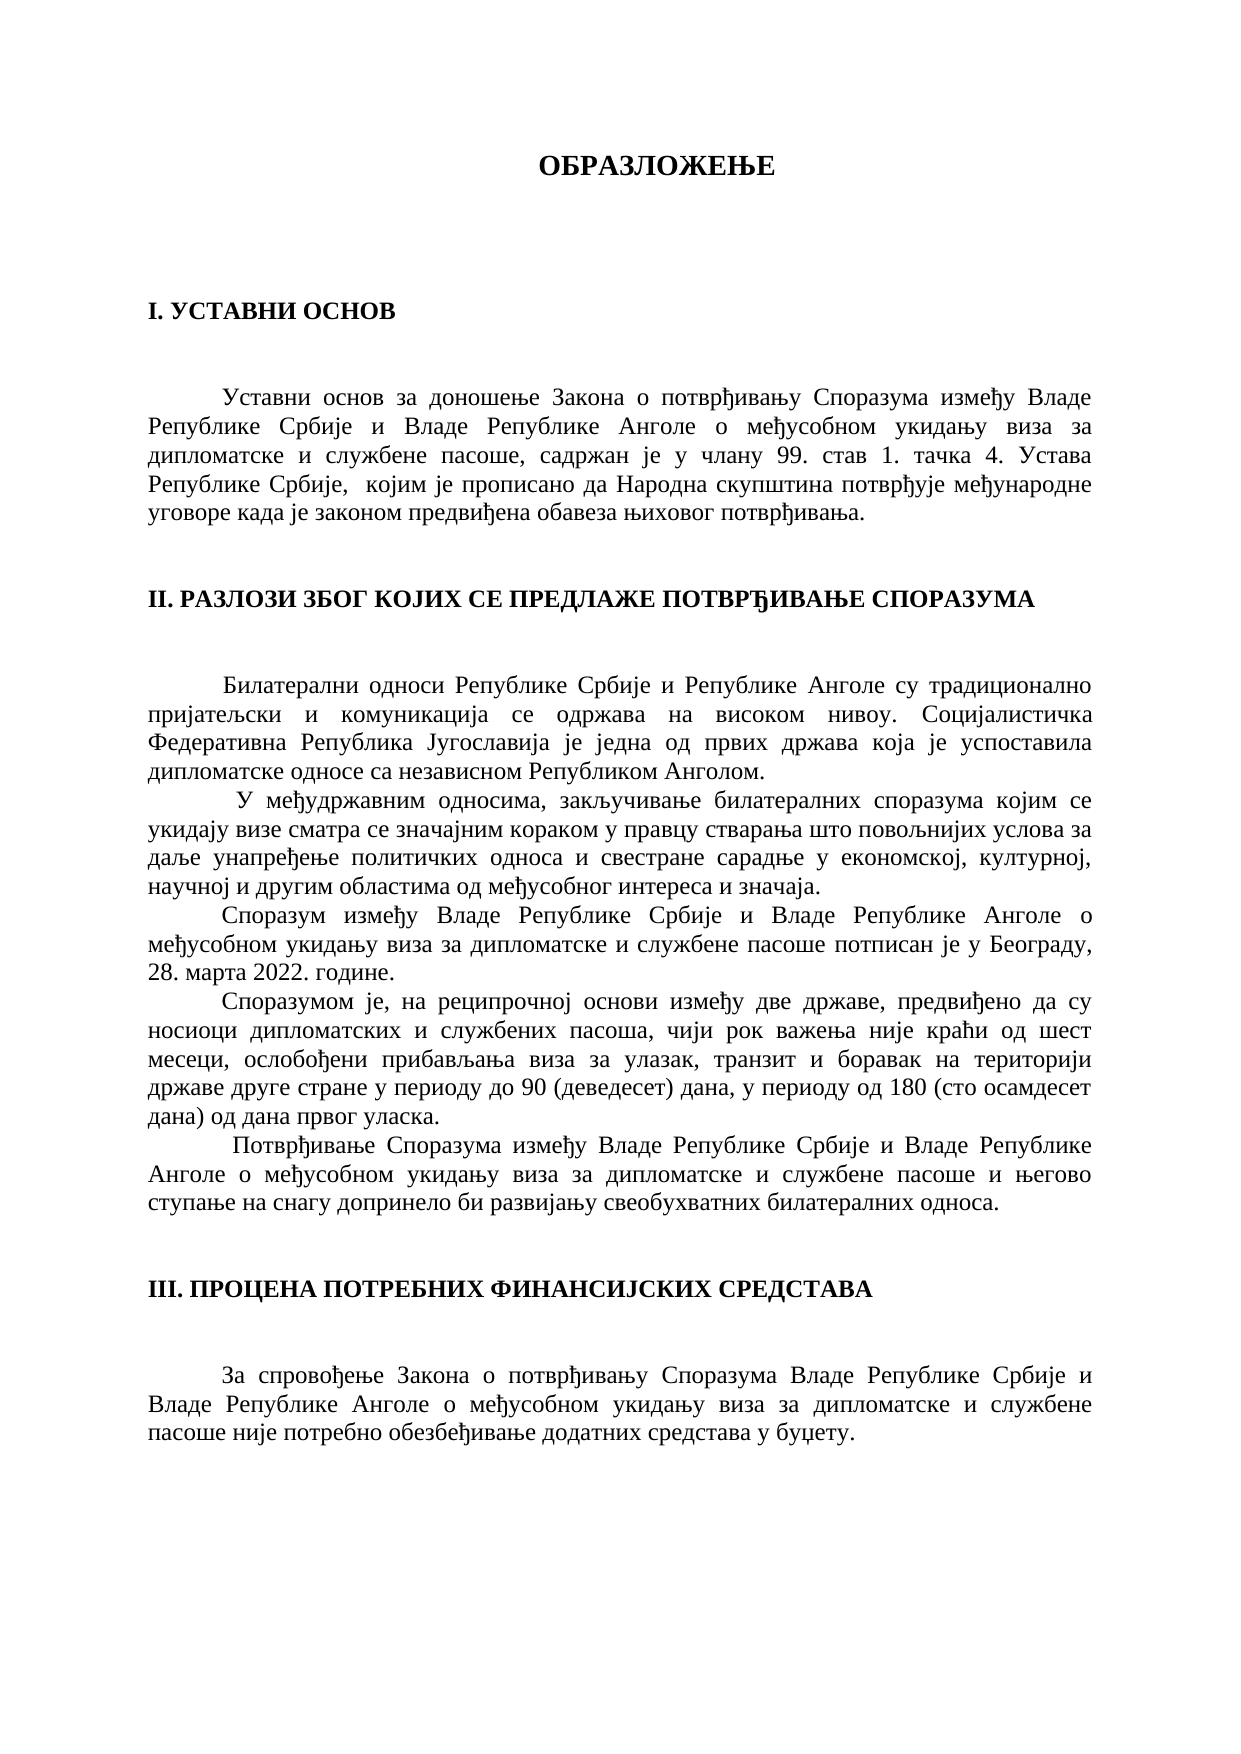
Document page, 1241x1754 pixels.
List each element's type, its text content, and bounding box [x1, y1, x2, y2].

text У међудржавним односима, закључивање билатералних споразума којим се укидају визе сматра се значајним кораком у правцу стварања што повољнијих услова за даље унапређењe политичких односа и свестране сарадње у економској, културној, научној и другим областима од међусобног интереса и значаја. [148, 785, 1093, 900]
text ОБРАЗЛОЖЕЊЕ [221, 148, 1093, 181]
text За спровођење Закона о потврђивању Споразума Владе Републике Србије и Владе Републике Анголе о међусобном укидању виза за дипломатске и службене пасоше није потребно обезбеђивање додатних средстава у буџету. [148, 1360, 1093, 1446]
text Споразумом је, на реципрочној основи између две државе, предвиђено да су носиоци дипломатских и службених пасоша, чији рок важења није краћи од шест месеци, ослобођени прибављања виза за улазак, транзит и боравак на територији државе друге стране у периоду до 90 (деведесет) дана, у периоду од 180 (сто осамдесет дана) од дана првог уласка. [148, 986, 1093, 1130]
text III. ПРОЦЕНА ПОТРЕБНИХ ФИНАНСИЈСКИХ СРЕДСТАВА [148, 1274, 1093, 1302]
text II. РАЗЛОЗИ ЗБОГ КОЈИХ СЕ ПРЕДЛАЖЕ ПОТВРЂИВАЊЕ СПОРАЗУМА [148, 584, 1093, 612]
text Уставни основ за доношење Закона о потврђивању Споразума између Владе Републике Србије и Владе Републике Анголе о међусобном укидању виза за дипломатске и службене пасоше, садржан је у члану 99. став 1. тачка 4. Устава Републике Србије, којим је прописано да Народна скупштина потврђује међународне уговоре кадa је законом предвиђена обавеза њиховог потврђивања. [148, 382, 1093, 526]
text Потврђивање Споразума између Владе Републике Србије и Владе Републике Анголе о међусобном укидању виза за дипломатске и службене пасоше и његово ступање на снагу допринело би развијању свеобухватних билатералних односа. [148, 1130, 1093, 1216]
text Билатерални односи Републике Србије и Републике Анголе су традиционално пријатељски и комуникација се одржава на високом нивоу. Социјалистичка Федеративна Република Југославија је једна од првих држава која је успоставила дипломатске односе са независном Републиком Анголом. [148, 670, 1093, 785]
text Споразум између Владе Републике Србије и Владе Републике Анголе о међусобном укидању виза за дипломатске и службене пасоше потписан је у Београду, 28. марта 2022. године. [148, 900, 1093, 986]
text I. УСТАВНИ ОСНОВ [148, 296, 1093, 325]
